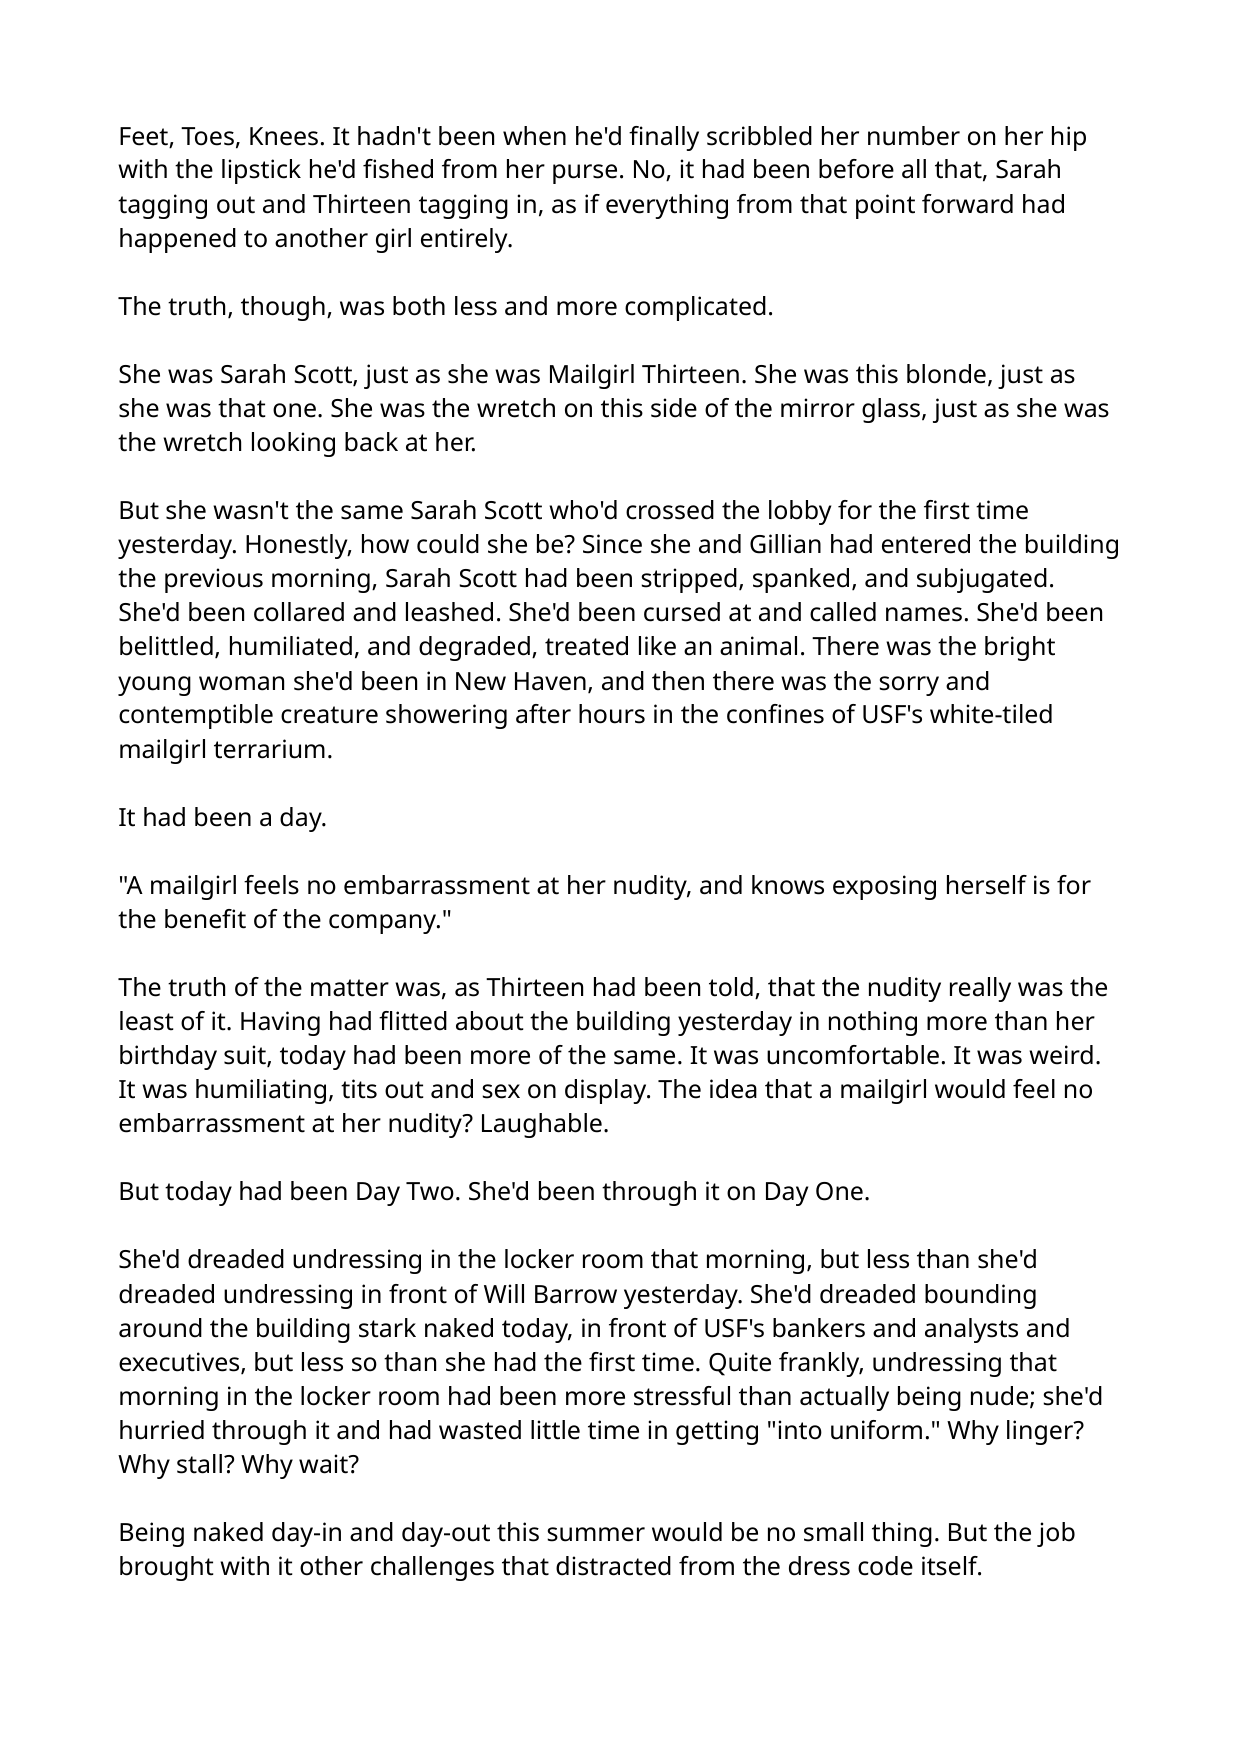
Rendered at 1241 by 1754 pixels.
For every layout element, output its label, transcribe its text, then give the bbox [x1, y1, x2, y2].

text She was Sarah Scott, just as she was Mailgirl Thirteen. She was this blonde, just as she was that one. She was the wretch on this side of the mirror glass, just as she was the wretch looking back at her. [118, 357, 1122, 459]
text But today had been Day Two. She'd been through it on Day One. [118, 1174, 1122, 1208]
text The truth of the matter was, as Thirteen had been told, that the nudity really was the least of it. Having had flitted about the building yesterday in nothing more than her birthday suit, today had been more of the same. It was uncomfortable. It was weird. It was humiliating, tits out and sex on display. The idea that a mailgirl would feel no embarrassment at her nudity? Laughable. [118, 970, 1122, 1140]
text Being naked day-in and day-out this summer would be no small thing. But the job brought with it other challenges that distracted from the dress code itself. [118, 1515, 1122, 1583]
text But she wasn't the same Sarah Scott who'd crossed the lobby for the first time yesterday. Honestly, how could she be? Since she and Gillian had entered the building the previous morning, Sarah Scott had been stripped, spanked, and subjugated. She'd been collared and leashed. She'd been cursed at and called names. She'd been belittled, humiliated, and degraded, treated like an animal. There was the bright young woman she'd been in New Haven, and then there was the sorry and contemptible creature showering after hours in the confines of USF's white-tiled mailgirl terrarium. [118, 493, 1122, 765]
text It had been a day. [118, 799, 1122, 833]
text "A mailgirl feels no embarrassment at her nudity, and knows exposing herself is for the benefit of the company." [118, 867, 1122, 936]
text She'd dreaded undressing in the locker room that morning, but less than she'd dreaded undressing in front of Will Barrow yesterday. She'd dreaded bounding around the building stark naked today, in front of USF's bankers and analysts and executives, but less so than she had the first time. Quite frankly, undressing that morning in the locker room had been more stressful than actually being nude; she'd hurried through it and had wasted little time in getting "into uniform." Why linger? Why stall? Why wait? [118, 1242, 1122, 1481]
text The truth, though, was both less and more complicated. [118, 288, 1122, 322]
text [118, 118, 1122, 254]
